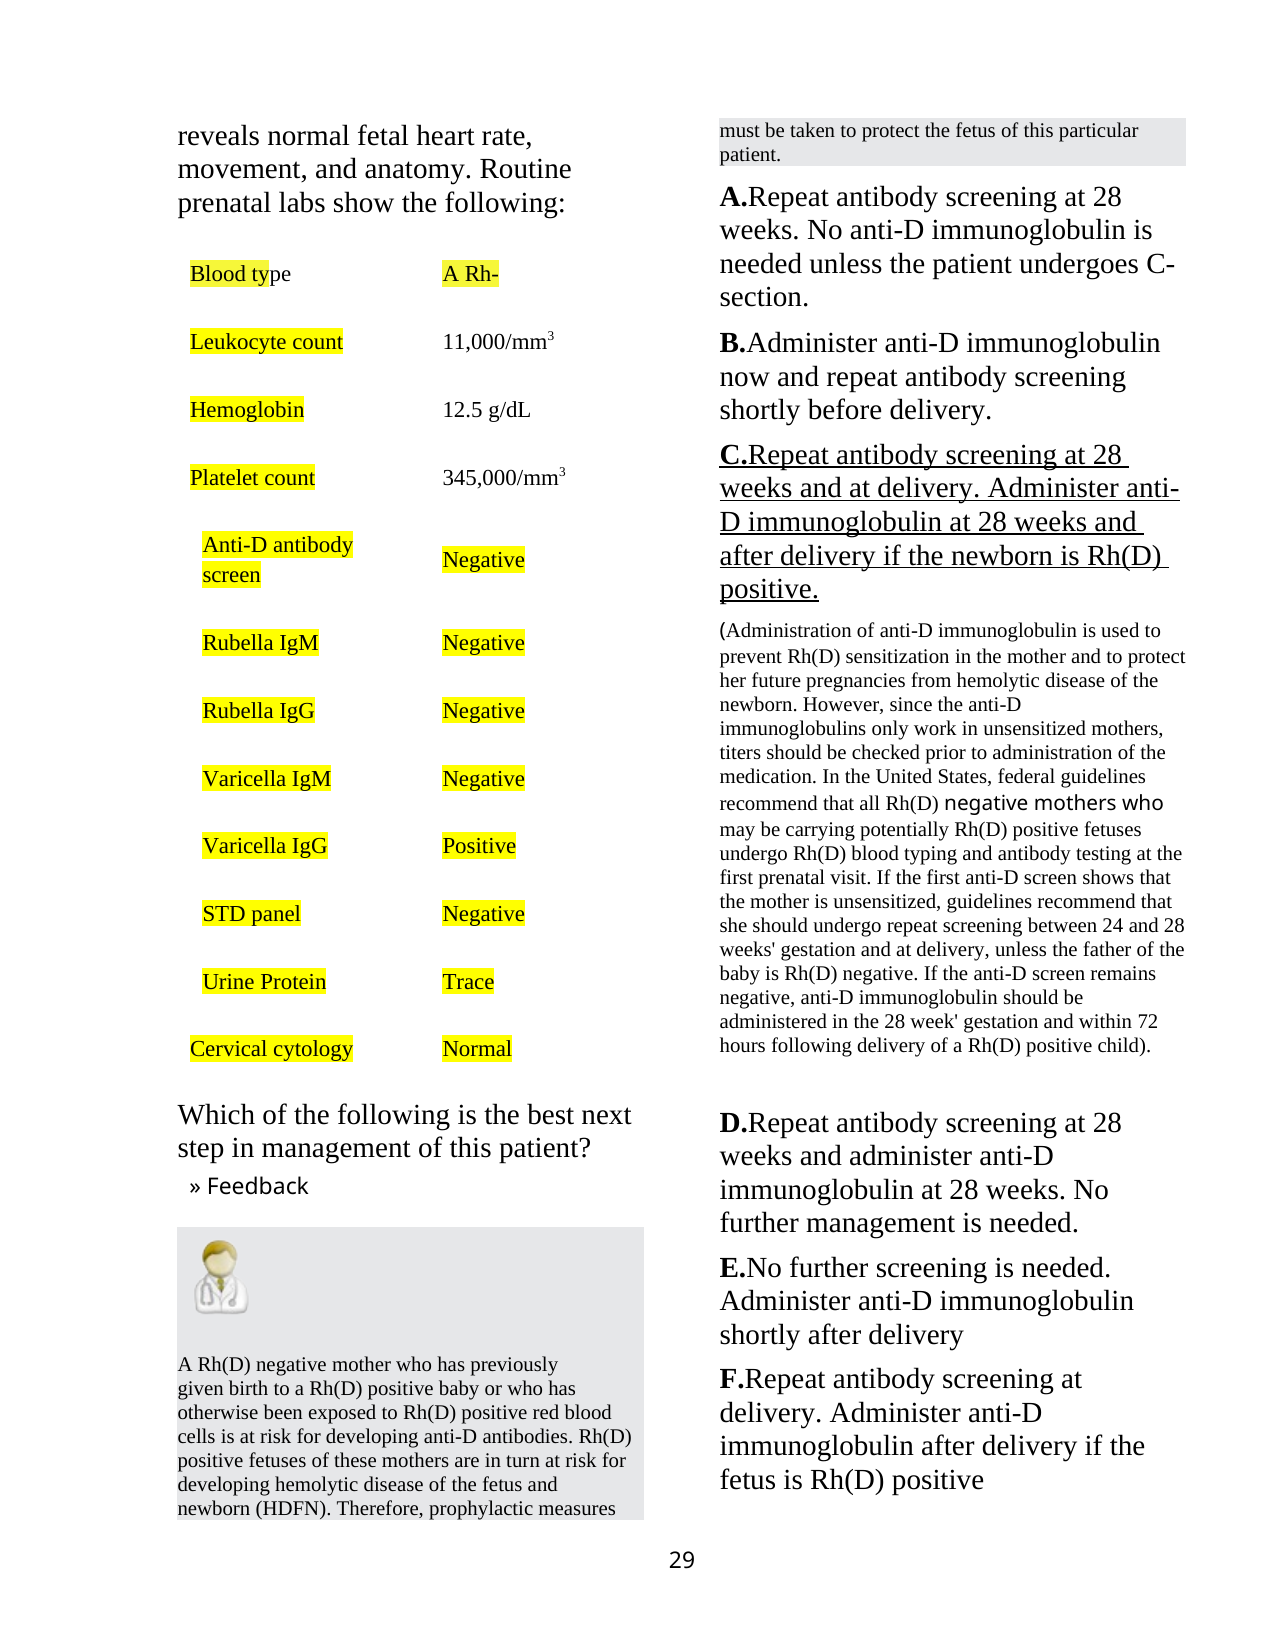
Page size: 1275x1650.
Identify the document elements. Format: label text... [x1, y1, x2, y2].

table_header Blood type [177, 248, 430, 316]
table_cell STD panel [177, 888, 430, 955]
table_header A Rh- [430, 248, 579, 316]
table_cell Varicella IgG [177, 820, 430, 887]
table_cell Hemoglobin [177, 383, 430, 451]
text (Administration of anti-D immunoglobulin is used to prevent Rh(D) sensitization in the mother and to protect her future pregnancies from hemolytic disease of the newborn. However, since the anti-D immunoglobulins only work in unsensitized mothers, titers should be checked prior to administration of the medication. In the United States, federal guidelines recommend that all Rh(D) negative mothers who may be carrying potentially Rh(D) positive fetuses undergo Rh(D) blood typing and antibody testing at the first prenatal visit. If the first anti-D screen shows that the mother is unsensitized, guidelines recommend that she should undergo repeat screening between 24 and 28 weeks' gestation and at delivery, unless the father of the baby is Rh(D) negative. If the anti-D screen remains negative, anti-D immunoglobulin should be administered in the 28 week' gestation and within 72 hours following delivery of a Rh(D) positive child). [719, 616, 1186, 1057]
table_cell Leukocyte count [177, 316, 430, 383]
text Which of the following is the best next step in management of this patient? [177, 1097, 644, 1164]
table_cell Anti-D antibody screen [177, 519, 430, 617]
text A Rh(D) negative mother who has previously given birth to a Rh(D) positive baby or who has otherwise been exposed to Rh(D) positive red blood cells is at risk for developing anti-D antibodies. Rh(D) positive fetuses of these mothers are in turn at risk for developing hemolytic disease of the fetus and newborn (HDFN). Therefore, prophylactic measures must be taken to protect the fetus of this particular patient. [177, 1351, 644, 1520]
text E.No further screening is needed. Administer anti-D immunoglobulin shortly after delivery [719, 1250, 1186, 1350]
text C.Repeat antibody screening at 28 weeks and at delivery. Administer anti-D immunoglobulin at 28 weeks and after delivery if the newborn is Rh(D) positive. [719, 437, 1186, 605]
table_cell Negative [430, 684, 579, 752]
picture [177, 1227, 265, 1326]
table_cell 11,000/mm3 [430, 316, 579, 383]
table_cell Normal [430, 1023, 579, 1091]
table_cell Negative [430, 888, 579, 955]
text B.Administer anti-D immunoglobulin now and repeat antibody screening shortly before delivery. [719, 325, 1186, 426]
text A.Repeat antibody screening at 28 weeks. No anti-D immunoglobulin is needed unless the patient undergoes C-section. [719, 179, 1186, 313]
table_cell Negative [430, 617, 579, 684]
table_cell 12.5 g/dL [430, 383, 579, 451]
table_cell Trace [430, 955, 579, 1023]
table_cell Varicella IgM [177, 752, 430, 820]
table_cell Rubella IgG [177, 684, 430, 752]
text D.Repeat antibody screening at 28 weeks and administer anti-D immunoglobulin at 28 weeks. No further management is needed. [719, 1105, 1186, 1239]
table_cell Negative [430, 752, 579, 820]
table_cell Positive [430, 820, 579, 887]
table_cell Platelet count [177, 451, 430, 519]
text » Feedback [177, 1170, 644, 1201]
table_cell Negative [430, 519, 579, 617]
table_cell 345,000/mm3 [430, 451, 579, 519]
text F.Repeat antibody screening at delivery. Administer anti-D immunoglobulin after delivery if the fetus is Rh(D) positive [719, 1361, 1186, 1496]
table_cell Rubella IgM [177, 617, 430, 684]
table_cell Cervical cytology [177, 1023, 430, 1091]
table_cell Urine Protein [177, 955, 430, 1023]
